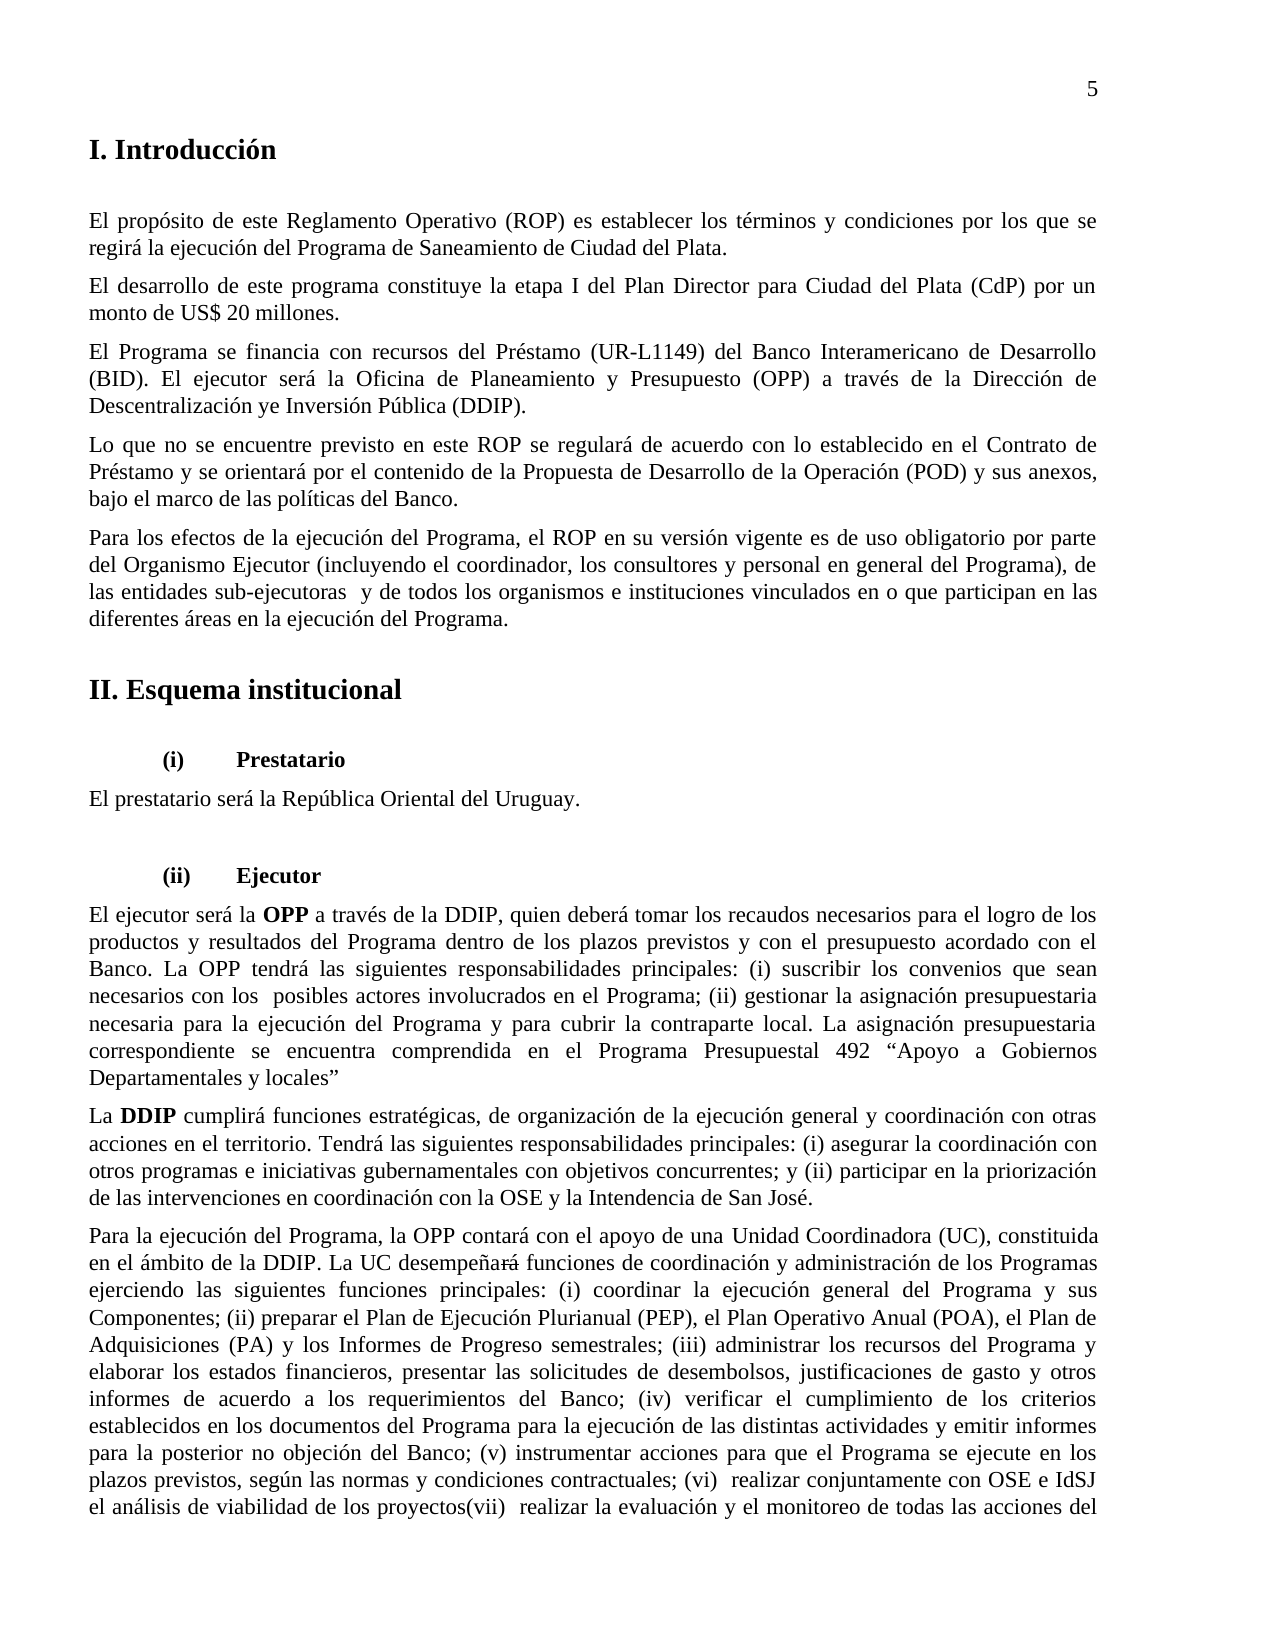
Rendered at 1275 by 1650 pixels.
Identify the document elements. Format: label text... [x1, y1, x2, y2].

text El propósito de este Reglamento Operativo (ROP) es establecer los términos y condiciones por los que se regirá la ejecución del Programa de Saneamiento de Ciudad del Plata. [88, 207, 1099, 260]
text El prestatario será la República Oriental del Uruguay. [88, 785, 1105, 812]
text El Programa se financia con recursos del Préstamo (UR-L1149) del Banco Interamericano de Desarrollo (BID). El ejecutor será la Oficina de Planeamiento y Presupuesto (OPP) a través de la Dirección de Descentralización ye Inversión Pública (DDIP). [88, 338, 1099, 419]
subtitle I. Introducción [88, 132, 1105, 166]
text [88, 1222, 1099, 1519]
text Lo que no se encuentre previsto en este ROP se regulará de acuerdo con lo establecido en el Contrato de Préstamo y se orientará por el contenido de la Propuesta de Desarrollo de la Operación (POD) y sus anexos, bajo el marco de las políticas del Banco. [88, 431, 1099, 511]
subtitle Prestatario [162, 747, 1105, 773]
subtitle Ejecutor [162, 862, 1105, 889]
text El desarrollo de este programa constituye la etapa I del Plan Director para Ciudad del Plata (CdP) por un monto de US$ 20 millones. [88, 272, 1099, 326]
text El ejecutor será la OPP a través de la DDIP, quien deberá tomar los recaudos necesarios para el logro de los productos y resultados del Programa dentro de los plazos previstos y con el presupuesto acordado con el Banco. La OPP tendrá las siguientes responsabilidades principales: (i) suscribir los convenios que sean necesarios con los posibles actores involucrados en el Programa; (ii) gestionar la asignación presupuestaria necesaria para la ejecución del Programa y para cubrir la contraparte local. La asignación presupuestaria correspondiente se encuentra comprendida en el Programa Presupuestal 492 “Apoyo a Gobiernos Departamentales y locales” [88, 901, 1099, 1090]
subtitle II. Esquema institucional [88, 672, 1105, 706]
text Para los efectos de la ejecución del Programa, el ROP en su versión vigente es de uso obligatorio por parte del Organismo Ejecutor (incluyendo el coordinador, los consultores y personal en general del Programa), de las entidades sub-ejecutoras y de todos los organismos e instituciones vinculados en o que participan en las diferentes áreas en la ejecución del Programa. [88, 524, 1099, 631]
text La DDIP cumplirá funciones estratégicas, de organización de la ejecución general y coordinación con otras acciones en el territorio. Tendrá las siguientes responsabilidades principales: (i) asegurar la coordinación con otros programas e iniciativas gubernamentales con objetivos concurrentes; y (ii) participar en la priorización de las intervenciones en coordinación con la OSE y la Intendencia de San José. [88, 1102, 1099, 1210]
